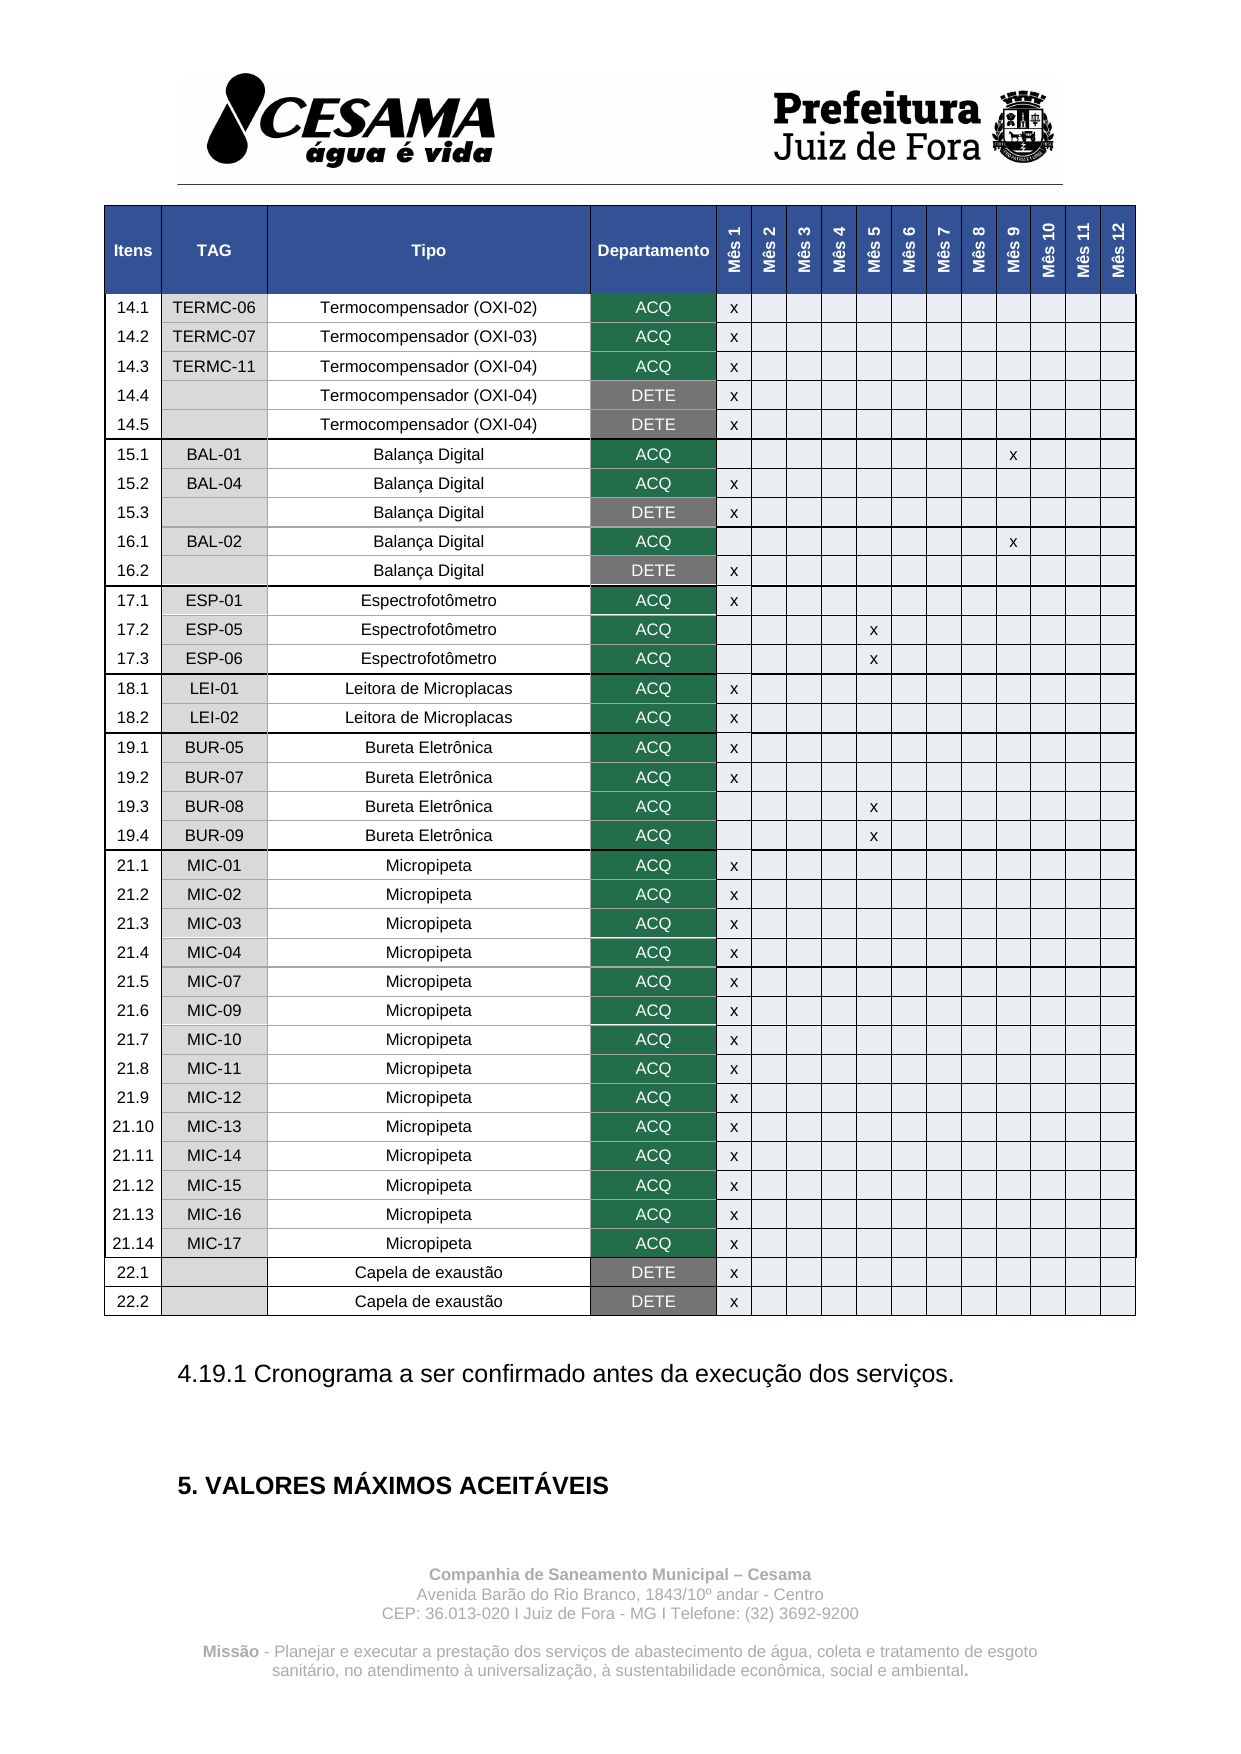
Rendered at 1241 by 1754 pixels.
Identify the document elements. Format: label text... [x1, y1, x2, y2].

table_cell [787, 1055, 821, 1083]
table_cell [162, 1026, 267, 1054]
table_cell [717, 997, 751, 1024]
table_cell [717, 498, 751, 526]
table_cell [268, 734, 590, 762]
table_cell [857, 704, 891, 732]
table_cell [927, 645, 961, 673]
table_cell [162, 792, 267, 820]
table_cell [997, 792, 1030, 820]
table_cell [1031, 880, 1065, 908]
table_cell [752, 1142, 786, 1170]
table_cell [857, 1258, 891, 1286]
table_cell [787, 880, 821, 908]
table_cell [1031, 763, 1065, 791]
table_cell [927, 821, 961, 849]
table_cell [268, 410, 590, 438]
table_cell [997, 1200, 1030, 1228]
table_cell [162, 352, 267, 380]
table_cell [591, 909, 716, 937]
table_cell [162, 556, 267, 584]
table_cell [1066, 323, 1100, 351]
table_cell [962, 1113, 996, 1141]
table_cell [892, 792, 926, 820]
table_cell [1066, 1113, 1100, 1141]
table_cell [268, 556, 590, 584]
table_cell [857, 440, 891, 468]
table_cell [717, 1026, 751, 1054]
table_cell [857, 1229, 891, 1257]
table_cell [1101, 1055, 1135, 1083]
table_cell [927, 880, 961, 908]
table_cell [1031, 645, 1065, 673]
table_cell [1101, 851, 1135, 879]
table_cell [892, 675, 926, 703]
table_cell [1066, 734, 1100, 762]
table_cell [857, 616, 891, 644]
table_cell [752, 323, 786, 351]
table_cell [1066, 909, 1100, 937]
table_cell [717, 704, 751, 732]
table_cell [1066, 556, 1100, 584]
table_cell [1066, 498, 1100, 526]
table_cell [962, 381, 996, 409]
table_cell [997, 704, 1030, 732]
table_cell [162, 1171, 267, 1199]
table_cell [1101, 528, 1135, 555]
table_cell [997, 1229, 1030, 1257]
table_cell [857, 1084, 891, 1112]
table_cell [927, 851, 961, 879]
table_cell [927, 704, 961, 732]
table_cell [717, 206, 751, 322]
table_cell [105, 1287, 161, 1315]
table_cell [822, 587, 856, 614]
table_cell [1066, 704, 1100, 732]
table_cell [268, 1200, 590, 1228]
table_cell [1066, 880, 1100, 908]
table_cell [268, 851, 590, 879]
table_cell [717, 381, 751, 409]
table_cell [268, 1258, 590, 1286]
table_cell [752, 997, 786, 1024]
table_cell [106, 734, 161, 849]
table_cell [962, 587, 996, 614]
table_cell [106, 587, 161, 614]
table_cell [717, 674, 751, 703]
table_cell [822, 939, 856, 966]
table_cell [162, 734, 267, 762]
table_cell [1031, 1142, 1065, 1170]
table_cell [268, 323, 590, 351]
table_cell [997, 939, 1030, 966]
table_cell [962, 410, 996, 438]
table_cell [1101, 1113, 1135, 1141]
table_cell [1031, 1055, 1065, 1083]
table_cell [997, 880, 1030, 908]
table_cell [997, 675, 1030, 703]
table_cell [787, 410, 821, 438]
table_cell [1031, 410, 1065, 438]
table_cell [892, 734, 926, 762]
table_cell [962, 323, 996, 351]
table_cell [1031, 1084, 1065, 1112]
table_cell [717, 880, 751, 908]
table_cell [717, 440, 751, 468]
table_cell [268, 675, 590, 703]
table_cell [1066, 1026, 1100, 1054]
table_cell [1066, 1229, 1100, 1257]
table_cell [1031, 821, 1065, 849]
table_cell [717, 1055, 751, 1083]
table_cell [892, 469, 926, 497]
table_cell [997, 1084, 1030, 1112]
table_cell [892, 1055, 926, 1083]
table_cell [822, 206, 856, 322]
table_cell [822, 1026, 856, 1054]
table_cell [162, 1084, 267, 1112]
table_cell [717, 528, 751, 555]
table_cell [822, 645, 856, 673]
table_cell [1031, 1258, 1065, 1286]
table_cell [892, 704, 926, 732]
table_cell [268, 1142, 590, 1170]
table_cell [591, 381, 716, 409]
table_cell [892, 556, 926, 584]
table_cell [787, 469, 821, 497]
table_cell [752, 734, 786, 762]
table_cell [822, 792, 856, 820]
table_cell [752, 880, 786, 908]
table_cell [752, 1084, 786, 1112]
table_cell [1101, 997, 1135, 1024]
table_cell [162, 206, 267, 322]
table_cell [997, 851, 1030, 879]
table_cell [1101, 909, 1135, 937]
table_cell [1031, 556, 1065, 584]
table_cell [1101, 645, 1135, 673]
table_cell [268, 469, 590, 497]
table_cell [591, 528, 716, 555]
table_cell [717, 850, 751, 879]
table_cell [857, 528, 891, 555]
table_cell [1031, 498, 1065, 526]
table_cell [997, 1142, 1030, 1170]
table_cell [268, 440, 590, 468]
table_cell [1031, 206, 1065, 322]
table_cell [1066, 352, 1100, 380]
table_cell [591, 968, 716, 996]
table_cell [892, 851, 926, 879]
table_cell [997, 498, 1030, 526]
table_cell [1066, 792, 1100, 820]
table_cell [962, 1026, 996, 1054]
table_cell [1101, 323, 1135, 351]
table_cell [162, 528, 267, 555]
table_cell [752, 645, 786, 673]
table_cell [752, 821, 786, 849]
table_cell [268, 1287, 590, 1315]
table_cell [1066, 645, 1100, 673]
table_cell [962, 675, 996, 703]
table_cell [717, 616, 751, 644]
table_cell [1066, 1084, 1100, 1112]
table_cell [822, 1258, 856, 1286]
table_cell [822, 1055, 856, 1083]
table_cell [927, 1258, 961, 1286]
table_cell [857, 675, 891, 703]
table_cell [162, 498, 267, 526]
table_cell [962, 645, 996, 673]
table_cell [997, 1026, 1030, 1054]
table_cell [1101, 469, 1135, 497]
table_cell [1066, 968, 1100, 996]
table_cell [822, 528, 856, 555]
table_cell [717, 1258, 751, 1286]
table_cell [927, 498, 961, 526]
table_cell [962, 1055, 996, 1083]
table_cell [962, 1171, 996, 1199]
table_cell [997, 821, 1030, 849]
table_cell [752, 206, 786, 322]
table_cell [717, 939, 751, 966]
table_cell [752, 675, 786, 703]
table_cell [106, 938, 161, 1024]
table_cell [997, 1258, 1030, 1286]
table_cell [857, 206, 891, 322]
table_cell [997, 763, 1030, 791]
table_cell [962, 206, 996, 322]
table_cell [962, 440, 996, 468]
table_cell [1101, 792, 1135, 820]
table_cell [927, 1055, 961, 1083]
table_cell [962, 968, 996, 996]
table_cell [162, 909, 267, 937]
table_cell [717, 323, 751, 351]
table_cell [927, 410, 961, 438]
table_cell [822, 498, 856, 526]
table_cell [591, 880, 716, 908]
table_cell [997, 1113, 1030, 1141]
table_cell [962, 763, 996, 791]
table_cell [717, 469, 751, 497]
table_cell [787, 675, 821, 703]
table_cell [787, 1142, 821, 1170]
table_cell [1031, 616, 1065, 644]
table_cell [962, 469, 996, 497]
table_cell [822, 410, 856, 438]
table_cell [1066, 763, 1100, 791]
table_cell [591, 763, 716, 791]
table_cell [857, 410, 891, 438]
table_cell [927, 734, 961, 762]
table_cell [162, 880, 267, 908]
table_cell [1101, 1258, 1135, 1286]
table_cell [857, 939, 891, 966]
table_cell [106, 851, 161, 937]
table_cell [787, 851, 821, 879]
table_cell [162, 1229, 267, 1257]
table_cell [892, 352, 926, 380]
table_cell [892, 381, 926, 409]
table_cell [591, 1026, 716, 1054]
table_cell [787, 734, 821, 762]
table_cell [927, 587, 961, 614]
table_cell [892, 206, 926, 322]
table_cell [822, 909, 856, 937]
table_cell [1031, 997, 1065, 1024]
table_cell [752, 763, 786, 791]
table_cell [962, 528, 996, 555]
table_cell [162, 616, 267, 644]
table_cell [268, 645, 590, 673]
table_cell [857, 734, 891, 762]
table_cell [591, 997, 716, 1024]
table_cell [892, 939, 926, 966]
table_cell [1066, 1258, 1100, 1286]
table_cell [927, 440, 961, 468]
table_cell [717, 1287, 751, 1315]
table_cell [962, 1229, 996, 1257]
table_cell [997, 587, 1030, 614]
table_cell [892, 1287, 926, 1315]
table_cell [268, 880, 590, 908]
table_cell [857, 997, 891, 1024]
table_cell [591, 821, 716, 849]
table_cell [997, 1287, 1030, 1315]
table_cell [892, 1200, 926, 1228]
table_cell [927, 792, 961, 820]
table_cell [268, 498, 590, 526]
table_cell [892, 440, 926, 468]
picture [177, 73, 1063, 185]
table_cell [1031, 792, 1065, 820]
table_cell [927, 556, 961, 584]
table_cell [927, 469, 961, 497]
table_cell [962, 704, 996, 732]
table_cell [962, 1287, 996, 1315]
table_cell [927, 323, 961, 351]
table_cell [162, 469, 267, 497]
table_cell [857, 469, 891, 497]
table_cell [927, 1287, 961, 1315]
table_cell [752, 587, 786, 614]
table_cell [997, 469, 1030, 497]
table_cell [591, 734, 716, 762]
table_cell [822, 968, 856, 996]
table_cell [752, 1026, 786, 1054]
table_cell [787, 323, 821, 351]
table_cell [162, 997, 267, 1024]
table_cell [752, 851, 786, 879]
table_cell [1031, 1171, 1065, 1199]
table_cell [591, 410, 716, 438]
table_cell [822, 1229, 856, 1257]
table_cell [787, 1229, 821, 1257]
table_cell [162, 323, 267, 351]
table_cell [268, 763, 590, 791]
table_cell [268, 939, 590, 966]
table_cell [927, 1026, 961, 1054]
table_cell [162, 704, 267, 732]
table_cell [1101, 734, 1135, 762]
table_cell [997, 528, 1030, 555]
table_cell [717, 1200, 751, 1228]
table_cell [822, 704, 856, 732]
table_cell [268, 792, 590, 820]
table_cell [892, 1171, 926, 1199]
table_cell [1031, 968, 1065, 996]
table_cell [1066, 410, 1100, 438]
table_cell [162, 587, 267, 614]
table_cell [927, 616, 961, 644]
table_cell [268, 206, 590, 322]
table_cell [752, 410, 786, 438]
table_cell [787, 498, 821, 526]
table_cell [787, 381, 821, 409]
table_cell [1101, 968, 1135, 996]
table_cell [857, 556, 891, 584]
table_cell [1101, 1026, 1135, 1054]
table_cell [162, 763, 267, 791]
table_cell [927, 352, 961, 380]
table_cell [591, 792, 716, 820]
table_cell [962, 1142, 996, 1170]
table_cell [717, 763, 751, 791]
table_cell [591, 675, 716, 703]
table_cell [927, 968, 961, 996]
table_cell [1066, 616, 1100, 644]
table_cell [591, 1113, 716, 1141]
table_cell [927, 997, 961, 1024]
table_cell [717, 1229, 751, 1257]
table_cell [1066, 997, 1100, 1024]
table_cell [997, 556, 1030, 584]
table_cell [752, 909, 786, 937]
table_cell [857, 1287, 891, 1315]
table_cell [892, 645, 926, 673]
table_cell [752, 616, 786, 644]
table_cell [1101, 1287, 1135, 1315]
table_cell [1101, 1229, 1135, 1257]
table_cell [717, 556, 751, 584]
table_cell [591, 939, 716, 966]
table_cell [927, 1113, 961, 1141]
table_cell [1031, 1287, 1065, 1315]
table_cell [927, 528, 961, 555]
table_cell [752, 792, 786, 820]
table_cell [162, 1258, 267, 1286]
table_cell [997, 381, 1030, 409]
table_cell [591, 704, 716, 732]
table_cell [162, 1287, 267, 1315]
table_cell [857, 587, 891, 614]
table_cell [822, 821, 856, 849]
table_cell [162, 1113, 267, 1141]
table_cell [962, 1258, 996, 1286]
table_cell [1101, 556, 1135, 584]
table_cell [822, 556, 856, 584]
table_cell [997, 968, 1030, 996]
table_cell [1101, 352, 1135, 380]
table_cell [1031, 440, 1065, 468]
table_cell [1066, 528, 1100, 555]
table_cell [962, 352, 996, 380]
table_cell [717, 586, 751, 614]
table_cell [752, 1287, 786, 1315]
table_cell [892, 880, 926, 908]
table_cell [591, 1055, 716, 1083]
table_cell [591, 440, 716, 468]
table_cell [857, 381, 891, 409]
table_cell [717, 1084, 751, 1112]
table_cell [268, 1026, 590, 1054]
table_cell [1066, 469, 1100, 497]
text 4.19.1 Cronograma a ser confirmado antes da execução dos serviços. [177, 1359, 1063, 1388]
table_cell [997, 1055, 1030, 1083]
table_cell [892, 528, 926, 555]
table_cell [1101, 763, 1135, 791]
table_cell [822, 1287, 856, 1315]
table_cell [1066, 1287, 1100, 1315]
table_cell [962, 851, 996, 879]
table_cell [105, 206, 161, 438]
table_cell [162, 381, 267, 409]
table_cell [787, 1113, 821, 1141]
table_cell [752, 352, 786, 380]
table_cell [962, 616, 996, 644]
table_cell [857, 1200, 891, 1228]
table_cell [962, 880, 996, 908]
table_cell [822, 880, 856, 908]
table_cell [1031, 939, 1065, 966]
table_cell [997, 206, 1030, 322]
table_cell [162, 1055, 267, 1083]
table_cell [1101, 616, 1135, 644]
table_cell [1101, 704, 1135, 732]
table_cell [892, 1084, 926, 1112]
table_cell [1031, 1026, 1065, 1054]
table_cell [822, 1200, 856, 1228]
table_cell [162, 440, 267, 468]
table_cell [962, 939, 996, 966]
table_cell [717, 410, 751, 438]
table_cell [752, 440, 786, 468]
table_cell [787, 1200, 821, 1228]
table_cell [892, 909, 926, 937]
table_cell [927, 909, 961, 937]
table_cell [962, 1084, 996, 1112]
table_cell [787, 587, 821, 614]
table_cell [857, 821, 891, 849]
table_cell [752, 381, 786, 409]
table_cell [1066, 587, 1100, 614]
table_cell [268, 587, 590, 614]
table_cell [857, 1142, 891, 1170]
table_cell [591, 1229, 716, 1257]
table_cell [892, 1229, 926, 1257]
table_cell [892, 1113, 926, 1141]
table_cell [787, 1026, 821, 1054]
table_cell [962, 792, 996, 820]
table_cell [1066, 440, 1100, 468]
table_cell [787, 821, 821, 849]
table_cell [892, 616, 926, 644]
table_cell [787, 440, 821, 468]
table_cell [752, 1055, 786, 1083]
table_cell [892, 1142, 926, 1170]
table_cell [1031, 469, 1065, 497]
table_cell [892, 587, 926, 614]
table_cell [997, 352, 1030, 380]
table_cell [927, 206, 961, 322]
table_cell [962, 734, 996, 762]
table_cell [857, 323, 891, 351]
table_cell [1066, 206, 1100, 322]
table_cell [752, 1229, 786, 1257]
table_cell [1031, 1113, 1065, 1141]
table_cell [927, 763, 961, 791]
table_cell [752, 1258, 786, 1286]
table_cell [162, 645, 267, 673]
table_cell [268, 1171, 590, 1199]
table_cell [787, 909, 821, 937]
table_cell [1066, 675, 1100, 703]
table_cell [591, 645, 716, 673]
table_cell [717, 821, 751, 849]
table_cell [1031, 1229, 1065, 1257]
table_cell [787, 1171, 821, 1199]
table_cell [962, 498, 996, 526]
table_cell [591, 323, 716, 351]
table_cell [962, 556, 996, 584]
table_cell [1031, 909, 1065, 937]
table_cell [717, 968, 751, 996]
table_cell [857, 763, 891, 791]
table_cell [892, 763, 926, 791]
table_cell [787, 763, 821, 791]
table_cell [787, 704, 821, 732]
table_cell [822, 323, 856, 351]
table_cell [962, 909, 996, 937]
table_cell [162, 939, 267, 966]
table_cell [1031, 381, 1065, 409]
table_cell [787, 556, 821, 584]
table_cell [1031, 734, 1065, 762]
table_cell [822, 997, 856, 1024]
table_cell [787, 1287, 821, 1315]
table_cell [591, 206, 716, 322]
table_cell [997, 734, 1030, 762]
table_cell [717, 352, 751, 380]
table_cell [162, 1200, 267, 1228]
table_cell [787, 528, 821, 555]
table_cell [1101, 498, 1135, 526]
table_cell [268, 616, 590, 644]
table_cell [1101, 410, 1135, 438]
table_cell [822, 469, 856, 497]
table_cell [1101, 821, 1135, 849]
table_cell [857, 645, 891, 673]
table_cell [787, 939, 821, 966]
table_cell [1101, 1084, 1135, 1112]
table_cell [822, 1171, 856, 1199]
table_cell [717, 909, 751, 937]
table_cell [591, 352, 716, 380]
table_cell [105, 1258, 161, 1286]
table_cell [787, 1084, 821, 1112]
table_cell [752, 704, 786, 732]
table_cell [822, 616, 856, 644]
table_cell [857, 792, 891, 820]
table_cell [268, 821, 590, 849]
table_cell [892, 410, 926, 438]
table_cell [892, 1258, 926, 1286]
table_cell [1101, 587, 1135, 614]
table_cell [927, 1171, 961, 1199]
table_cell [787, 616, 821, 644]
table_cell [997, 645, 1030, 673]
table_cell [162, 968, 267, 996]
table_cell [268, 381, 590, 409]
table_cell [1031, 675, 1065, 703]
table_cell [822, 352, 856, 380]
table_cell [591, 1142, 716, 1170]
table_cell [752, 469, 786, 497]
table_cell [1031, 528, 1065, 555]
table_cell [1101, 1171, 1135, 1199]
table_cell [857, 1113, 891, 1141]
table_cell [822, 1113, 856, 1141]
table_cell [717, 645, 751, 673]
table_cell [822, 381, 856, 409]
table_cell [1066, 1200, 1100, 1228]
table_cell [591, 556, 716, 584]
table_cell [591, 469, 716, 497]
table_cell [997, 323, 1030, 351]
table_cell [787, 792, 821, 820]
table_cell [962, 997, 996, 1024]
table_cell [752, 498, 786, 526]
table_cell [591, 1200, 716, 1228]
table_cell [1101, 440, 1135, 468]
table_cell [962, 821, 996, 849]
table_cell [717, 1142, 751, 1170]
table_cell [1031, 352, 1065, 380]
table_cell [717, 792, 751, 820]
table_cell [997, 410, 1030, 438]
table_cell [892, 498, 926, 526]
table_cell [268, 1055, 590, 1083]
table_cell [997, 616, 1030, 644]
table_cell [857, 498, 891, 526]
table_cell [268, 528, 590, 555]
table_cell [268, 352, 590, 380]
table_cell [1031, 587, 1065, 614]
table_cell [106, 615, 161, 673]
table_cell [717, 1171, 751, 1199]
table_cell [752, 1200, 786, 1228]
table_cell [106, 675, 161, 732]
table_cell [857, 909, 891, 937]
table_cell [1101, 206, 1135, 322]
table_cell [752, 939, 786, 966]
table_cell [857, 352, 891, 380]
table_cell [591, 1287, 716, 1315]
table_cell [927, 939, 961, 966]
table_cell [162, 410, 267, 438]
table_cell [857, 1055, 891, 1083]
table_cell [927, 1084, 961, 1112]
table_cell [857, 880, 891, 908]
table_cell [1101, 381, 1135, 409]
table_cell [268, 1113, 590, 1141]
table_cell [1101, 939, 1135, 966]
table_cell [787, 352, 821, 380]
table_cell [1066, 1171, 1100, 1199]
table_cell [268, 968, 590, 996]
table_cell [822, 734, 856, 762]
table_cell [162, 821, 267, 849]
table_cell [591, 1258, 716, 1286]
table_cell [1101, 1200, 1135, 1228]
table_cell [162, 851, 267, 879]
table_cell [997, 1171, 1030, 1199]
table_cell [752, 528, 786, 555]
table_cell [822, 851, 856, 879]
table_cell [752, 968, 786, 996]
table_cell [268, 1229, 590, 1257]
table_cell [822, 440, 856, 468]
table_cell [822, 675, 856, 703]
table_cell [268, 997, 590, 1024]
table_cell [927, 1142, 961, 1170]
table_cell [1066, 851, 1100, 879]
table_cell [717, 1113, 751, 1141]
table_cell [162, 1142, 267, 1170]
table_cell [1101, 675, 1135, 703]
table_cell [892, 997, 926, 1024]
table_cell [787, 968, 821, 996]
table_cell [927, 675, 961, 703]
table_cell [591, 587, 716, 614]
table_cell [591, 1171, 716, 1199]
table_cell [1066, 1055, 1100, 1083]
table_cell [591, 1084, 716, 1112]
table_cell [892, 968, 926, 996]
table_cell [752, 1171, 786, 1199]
text 5. VALORES MÁXIMOS ACEITÁVEIS [177, 1471, 1063, 1499]
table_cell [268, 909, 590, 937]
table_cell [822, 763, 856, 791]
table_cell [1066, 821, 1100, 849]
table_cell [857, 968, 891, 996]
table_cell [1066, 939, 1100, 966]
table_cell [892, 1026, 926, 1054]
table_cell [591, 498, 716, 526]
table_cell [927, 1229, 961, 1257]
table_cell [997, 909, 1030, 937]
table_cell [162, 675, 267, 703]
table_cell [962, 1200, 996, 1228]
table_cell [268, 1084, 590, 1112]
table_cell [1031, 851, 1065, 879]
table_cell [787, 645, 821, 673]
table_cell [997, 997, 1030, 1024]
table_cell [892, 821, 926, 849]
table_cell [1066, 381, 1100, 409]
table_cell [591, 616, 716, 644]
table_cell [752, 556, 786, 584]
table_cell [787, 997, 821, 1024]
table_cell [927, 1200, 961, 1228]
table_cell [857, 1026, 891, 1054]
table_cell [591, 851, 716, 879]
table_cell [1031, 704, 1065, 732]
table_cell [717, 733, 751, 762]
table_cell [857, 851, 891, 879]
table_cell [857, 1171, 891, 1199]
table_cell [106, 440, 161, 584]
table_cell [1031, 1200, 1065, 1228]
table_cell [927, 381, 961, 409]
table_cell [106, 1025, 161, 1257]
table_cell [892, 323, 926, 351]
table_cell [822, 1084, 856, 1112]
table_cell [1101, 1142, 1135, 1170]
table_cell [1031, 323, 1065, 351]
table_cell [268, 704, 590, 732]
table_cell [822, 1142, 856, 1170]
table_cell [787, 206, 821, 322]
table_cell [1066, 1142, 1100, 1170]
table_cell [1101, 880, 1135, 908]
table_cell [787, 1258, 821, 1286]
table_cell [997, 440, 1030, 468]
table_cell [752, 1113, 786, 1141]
